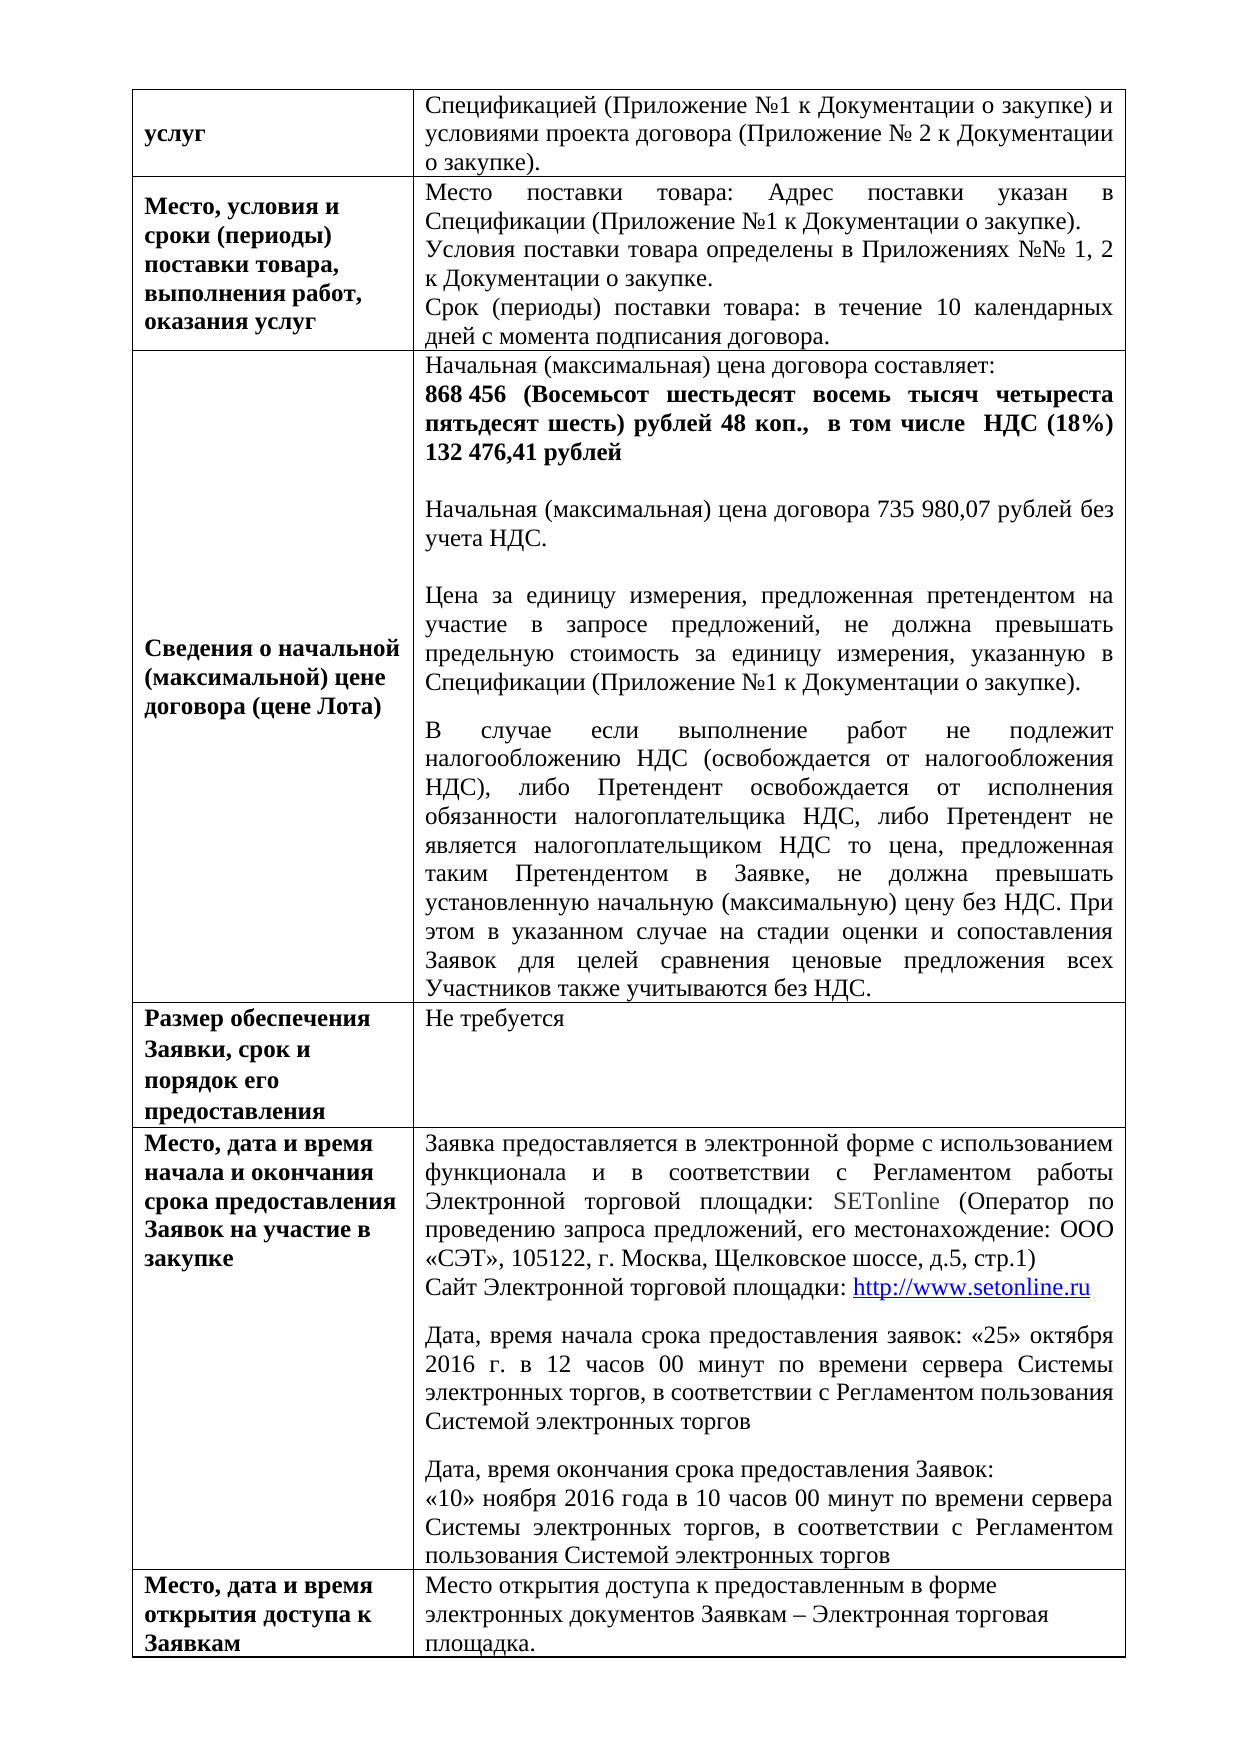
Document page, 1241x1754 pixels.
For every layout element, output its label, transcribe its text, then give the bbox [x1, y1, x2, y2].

table_cell Сведения о начальной (максимальной) цене договора (цене Лота) [133, 351, 413, 1002]
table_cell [133, 1570, 413, 1656]
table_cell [414, 90, 1125, 176]
table_cell Начальная (максимальная) цена договора составляет: 868 456 (Восемьсот шестьдесят восемь тысяч четыреста пятьдесят шесть) рублей 48 коп., в том числе НДС (18%) 132 476,41 рублей Начальная (максимальная) цена договора 735 980,07 рублей без учета НДС. Цена за единицу измерения, предложенная претендентом на участие в запросе предложений, не должна превышать предельную стоимость за единицу измерения, указанную в Спецификации (Приложение №1 к Документации о закупке). В случае если выполнение работ не подлежит налогообложению НДС (освобождается от налогообложения НДС), либо Претендент освобождается от исполнения обязанности налогоплательщика НДС, либо Претендент не является налогоплательщиком НДС то цена, предложенная таким Претендентом в Заявке, не должна превышать установленную начальную (максимальную) цену без НДС. При этом в указанном случае на стадии оценки и сопоставления Заявок для целей сравнения ценовые предложения всех Участников также учитываются без НДС. [414, 351, 1125, 1002]
table_cell Место, условия и сроки (периоды) поставки товара, выполнения работ, оказания услуг [133, 177, 413, 349]
table_cell Размер обеспечения Заявки, срок и порядок его предоставления [133, 1003, 413, 1127]
table_cell Место, дата и время начала и окончания срока предоставления Заявок на участие в закупке [133, 1128, 413, 1569]
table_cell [414, 1570, 1125, 1656]
table_cell Не требуется [414, 1003, 1125, 1127]
table_cell Заявка предоставляется в электронной форме с использованием функционала и в соответствии с Регламентом работы Электронной торговой площадки: SETonline (Оператор по проведению запроса предложений, его местонахождение: ООО «СЭТ», . Москва, Щелковское шоссе, д.5, стр.1) Сайт Электронной торговой площадки: http://www.setonline.ru Дата, время начала срока предоставления заявок: «25» октября 2016 г. в 12 часов 00 минут по времени сервера Системы электронных торгов, в соответствии с Регламентом пользования Системой электронных торгов Дата, время окончания срока предоставления Заявок: «10» ноября 2016 года в 10 часов 00 минут по времени сервера Системы электронных торгов, в соответствии с Регламентом пользования Системой электронных торгов [414, 1128, 1125, 1569]
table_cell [133, 90, 413, 176]
table_cell Место поставки товара: Адрес поставки указан в Спецификации (Приложение №1 к Документации о закупке). Условия поставки товара определены в Приложениях №№ 1, 2 к Документации о закупке. Срок (периоды) поставки товара: в течение 10 календарных дней с момента подписания договора. [414, 177, 1125, 349]
